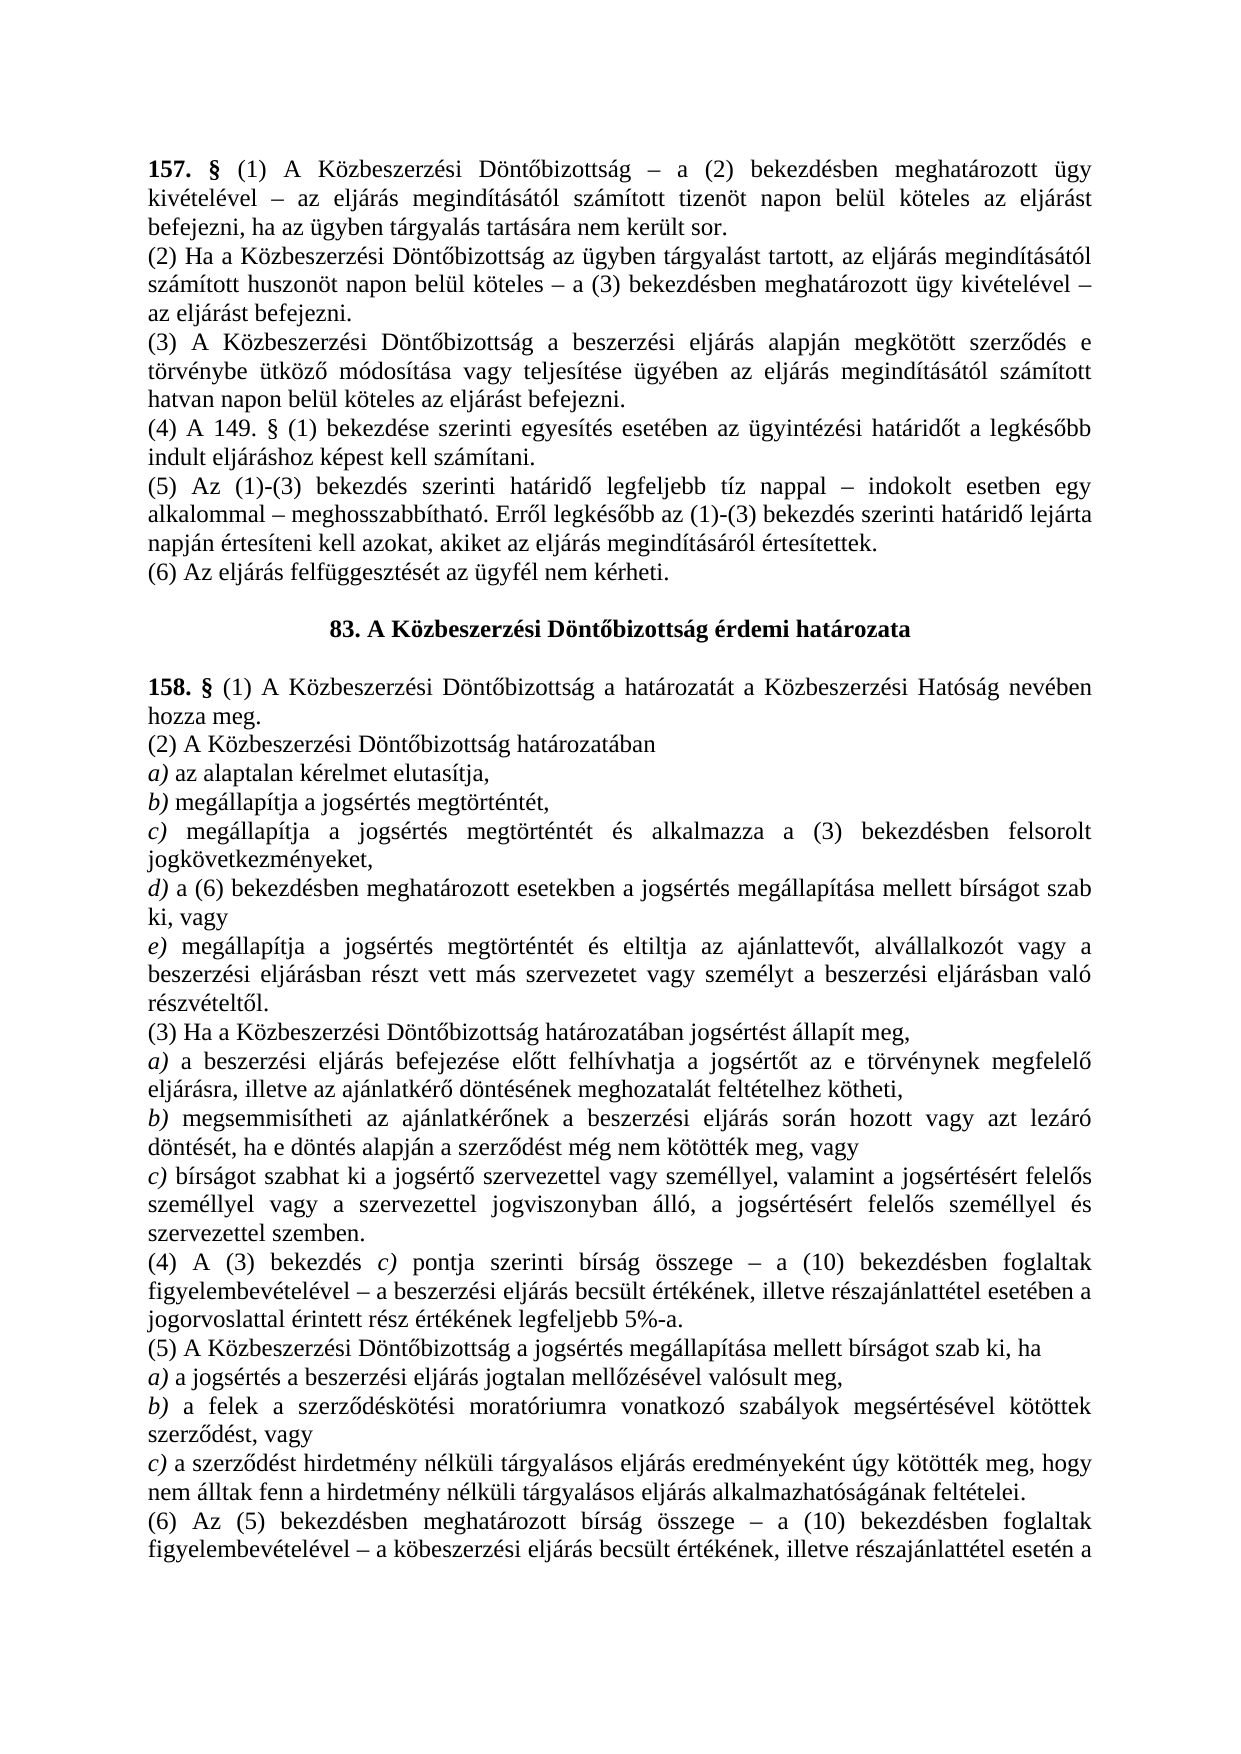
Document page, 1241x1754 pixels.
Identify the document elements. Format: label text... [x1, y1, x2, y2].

text b) a felek a szerződéskötési moratóriumra vonatkozó szabályok megsértésével kötöttek szerződést, vagy [148, 1391, 1093, 1448]
text (3) A Közbeszerzési Döntőbizottság a beszerzési eljárás alapján megkötött szerződés e törvénybe ütköző módosítása vagy teljesítése ügyében az eljárás megindításától számított hatvan napon belül köteles az eljárást befejezni. [148, 327, 1093, 413]
text a) az alaptalan kérelmet elutasítja, [148, 758, 1093, 787]
text b) megállapítja a jogsértés megtörténtét, [148, 787, 1093, 816]
text (5) A Közbeszerzési Döntőbizottság a jogsértés megállapítása mellett bírságot szab ki, ha [148, 1333, 1093, 1362]
text (4) A 149. § (1) bekezdése szerinti egyesítés esetében az ügyintézési határidőt a legkésőbb indult eljáráshoz képest kell számítani. [148, 413, 1093, 471]
text e) megállapítja a jogsértés megtörténtét és eltiltja az ajánlattevőt, alvállalkozót vagy a beszerzési eljárásban részt vett más szervezetet vagy személyt a beszerzési eljárásban való részvételtől. [148, 931, 1093, 1017]
text 157. § (1) A Közbeszerzési Döntőbizottság – a (2) bekezdésben meghatározott ügy kivételével – az eljárás megindításától számított tizenöt napon belül köteles az eljárást befejezni, ha az ügyben tárgyalás tartására nem került sor. [148, 154, 1093, 241]
text b) megsemmisítheti az ajánlatkérőnek a beszerzési eljárás során hozott vagy azt lezáró döntését, ha e döntés alapján a szerződést még nem kötötték meg, vagy [148, 1103, 1093, 1161]
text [148, 1506, 1093, 1563]
text a) a jogsértés a beszerzési eljárás jogtalan mellőzésével valósult meg, [148, 1362, 1093, 1391]
text a) a beszerzési eljárás befejezése előtt felhívhatja a jogsértőt az e törvénynek megfelelő eljárásra, illetve az ajánlatkérő döntésének meghozatalát feltételhez kötheti, [148, 1046, 1093, 1103]
text (2) Ha a Közbeszerzési Döntőbizottság az ügyben tárgyalást tartott, az eljárás megindításától számított huszonöt napon belül köteles – a (3) bekezdésben meghatározott ügy kivételével – az eljárást befejezni. [148, 241, 1093, 327]
text (2) A Közbeszerzési Döntőbizottság határozatában [148, 729, 1093, 758]
text (5) Az (1)-(3) bekezdés szerinti határidő legfeljebb tíz nappal – indokolt esetben egy alkalommal – meghosszabbítható. Erről legkésőbb az (1)-(3) bekezdés szerinti határidő lejárta napján értesíteni kell azokat, akiket az eljárás megindításáról értesítettek. [148, 471, 1093, 557]
text c) a szerződést hirdetmény nélküli tárgyalásos eljárás eredményeként úgy kötötték meg, hogy nem álltak fenn a hirdetmény nélküli tárgyalásos eljárás alkalmazhatóságának feltételei. [148, 1448, 1093, 1506]
text (3) Ha a Közbeszerzési Döntőbizottság határozatában jogsértést állapít meg, [148, 1017, 1093, 1046]
text 83. A Közbeszerzési Döntőbizottság érdemi határozata [148, 614, 1093, 643]
text c) megállapítja a jogsértés megtörténtét és alkalmazza a (3) bekezdésben felsorolt jogkövetkezményeket, [148, 816, 1093, 873]
text (6) Az eljárás felfüggesztését az ügyfél nem kérheti. [148, 557, 1093, 586]
text (4) A (3) bekezdés c) pontja szerinti bírság összege – a (10) bekezdésben foglaltak figyelembevételével – a beszerzési eljárás becsült értékének, illetve részajánlattétel esetében a jogorvoslattal érintett rész értékének legfeljebb 5%-a. [148, 1247, 1093, 1333]
text c) bírságot szabhat ki a jogsértő szervezettel vagy személlyel, valamint a jogsértésért felelős személlyel vagy a szervezettel jogviszonyban álló, a jogsértésért felelős személlyel és szervezettel szemben. [148, 1161, 1093, 1247]
text 158. § (1) A Közbeszerzési Döntőbizottság a határozatát a Közbeszerzési Hatóság nevében hozza meg. [148, 672, 1093, 729]
text d) a (6) bekezdésben meghatározott esetekben a jogsértés megállapítása mellett bírságot szab ki, vagy [148, 873, 1093, 931]
